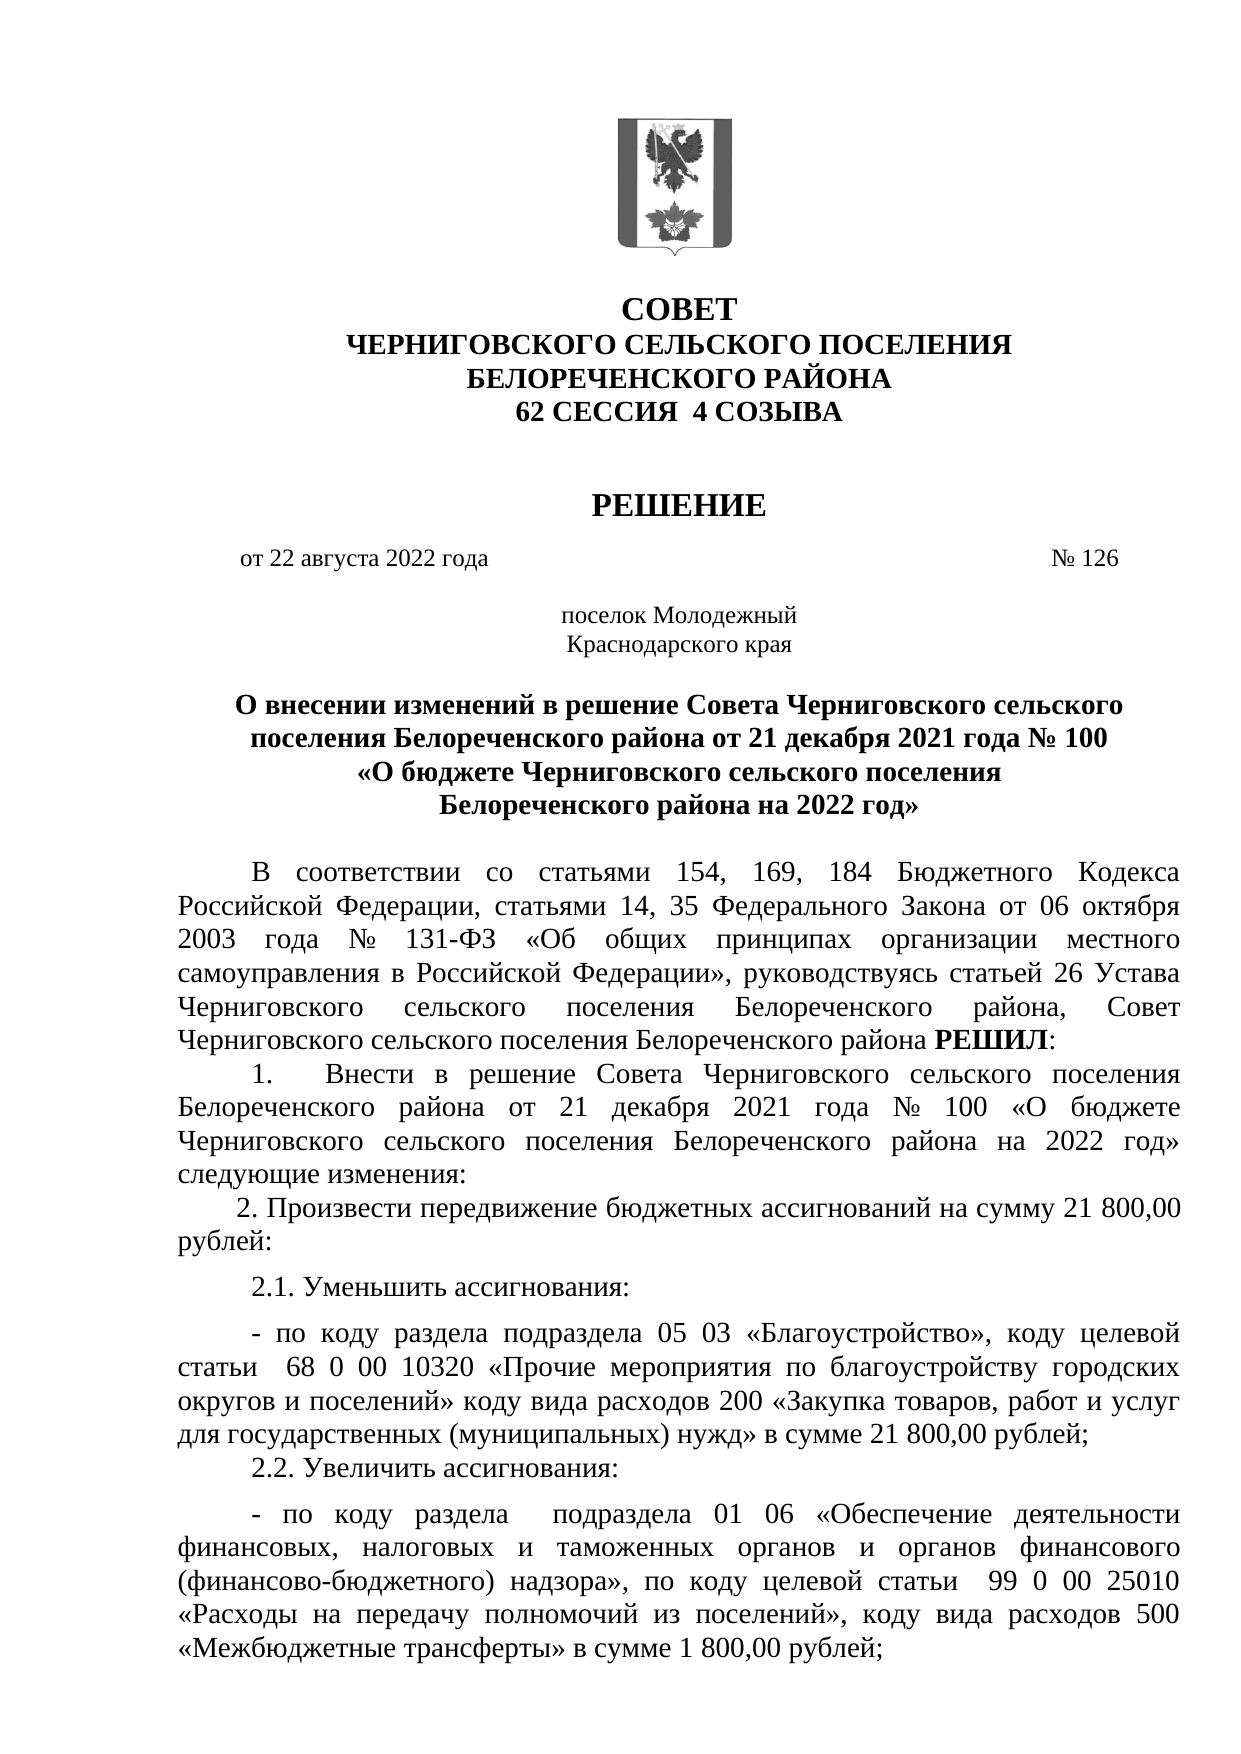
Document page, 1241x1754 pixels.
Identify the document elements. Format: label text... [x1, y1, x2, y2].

picture [617, 118, 732, 256]
text 2. Произвести передвижение бюджетных ассигнований на сумму 21 800,00 рублей: [177, 1190, 1181, 1257]
subtitle «О бюджете Черниговского сельского поселения [177, 754, 1181, 787]
text 62 СЕССИЯ 4 СОЗЫВА [177, 394, 1181, 428]
text Краснодарского края [177, 629, 1181, 658]
subtitle поселения Белореченского района от 21 декабря 2021 года № 100 [177, 720, 1181, 754]
text поселок Молодежный [177, 601, 1181, 629]
subtitle Белореченского района на 2022 год» [177, 787, 1181, 821]
text СОВЕТ [177, 289, 1181, 327]
subtitle В соответствии со статьями 154, 169, 184 Бюджетного Кодекса Российской Федерации, статьями 14, 35 Федерального Закона от 06 октября 2003 года № 131-ФЗ «Об общих принципах организации местного самоуправления в Российской Федерации», руководствуясь статьей 26 Устава Черниговского сельского поселения Белореченского района, Совет Черниговского сельского поселения Белореченского района РЕШИЛ: [177, 854, 1181, 1056]
text ЧЕРНИГОВСКОГО СЕЛЬСКОГО ПОСЕЛЕНИЯ [177, 327, 1181, 361]
text - по коду раздела подраздела 05 03 «Благоустройство», коду целевой статьи 68 0 00 10320 «Прочие мероприятия по благоустройству городских округов и поселений» коду вида расходов 200 «Закупка товаров, работ и услуг для государственных (муниципальных) нужд» в сумме 21 800,00 рублей; [177, 1316, 1181, 1450]
text БЕЛОРЕЧЕНСКОГО РАЙОНА [177, 361, 1181, 394]
text 2.1. Уменьшить ассигнования: [177, 1269, 1181, 1303]
text 2.2. Увеличить ассигнования: [177, 1450, 1181, 1483]
text от 22 августа 2022 года № 126 [177, 543, 1181, 572]
subtitle О внесении изменений в решение Совета Черниговского сельского [177, 687, 1181, 720]
text РЕШЕНИЕ [177, 486, 1181, 524]
subtitle Внести в решение Совета Черниговского сельского поселения Белореченского района от 21 декабря 2021 года № 100 «О бюджете Черниговского сельского поселения Белореченского района на 2022 год» следующие изменения: [177, 1056, 1181, 1190]
text - по коду раздела подраздела 01 06 «Обеспечение деятельности финансовых, налоговых и таможенных органов и органов финансового (финансово-бюджетного) надзора», по коду целевой статьи 99 0 00 25010 «Расходы на передачу полномочий из поселений», коду вида расходов 500 «Межбюджетные трансферты» в сумме 1 800,00 рублей; [177, 1496, 1181, 1663]
